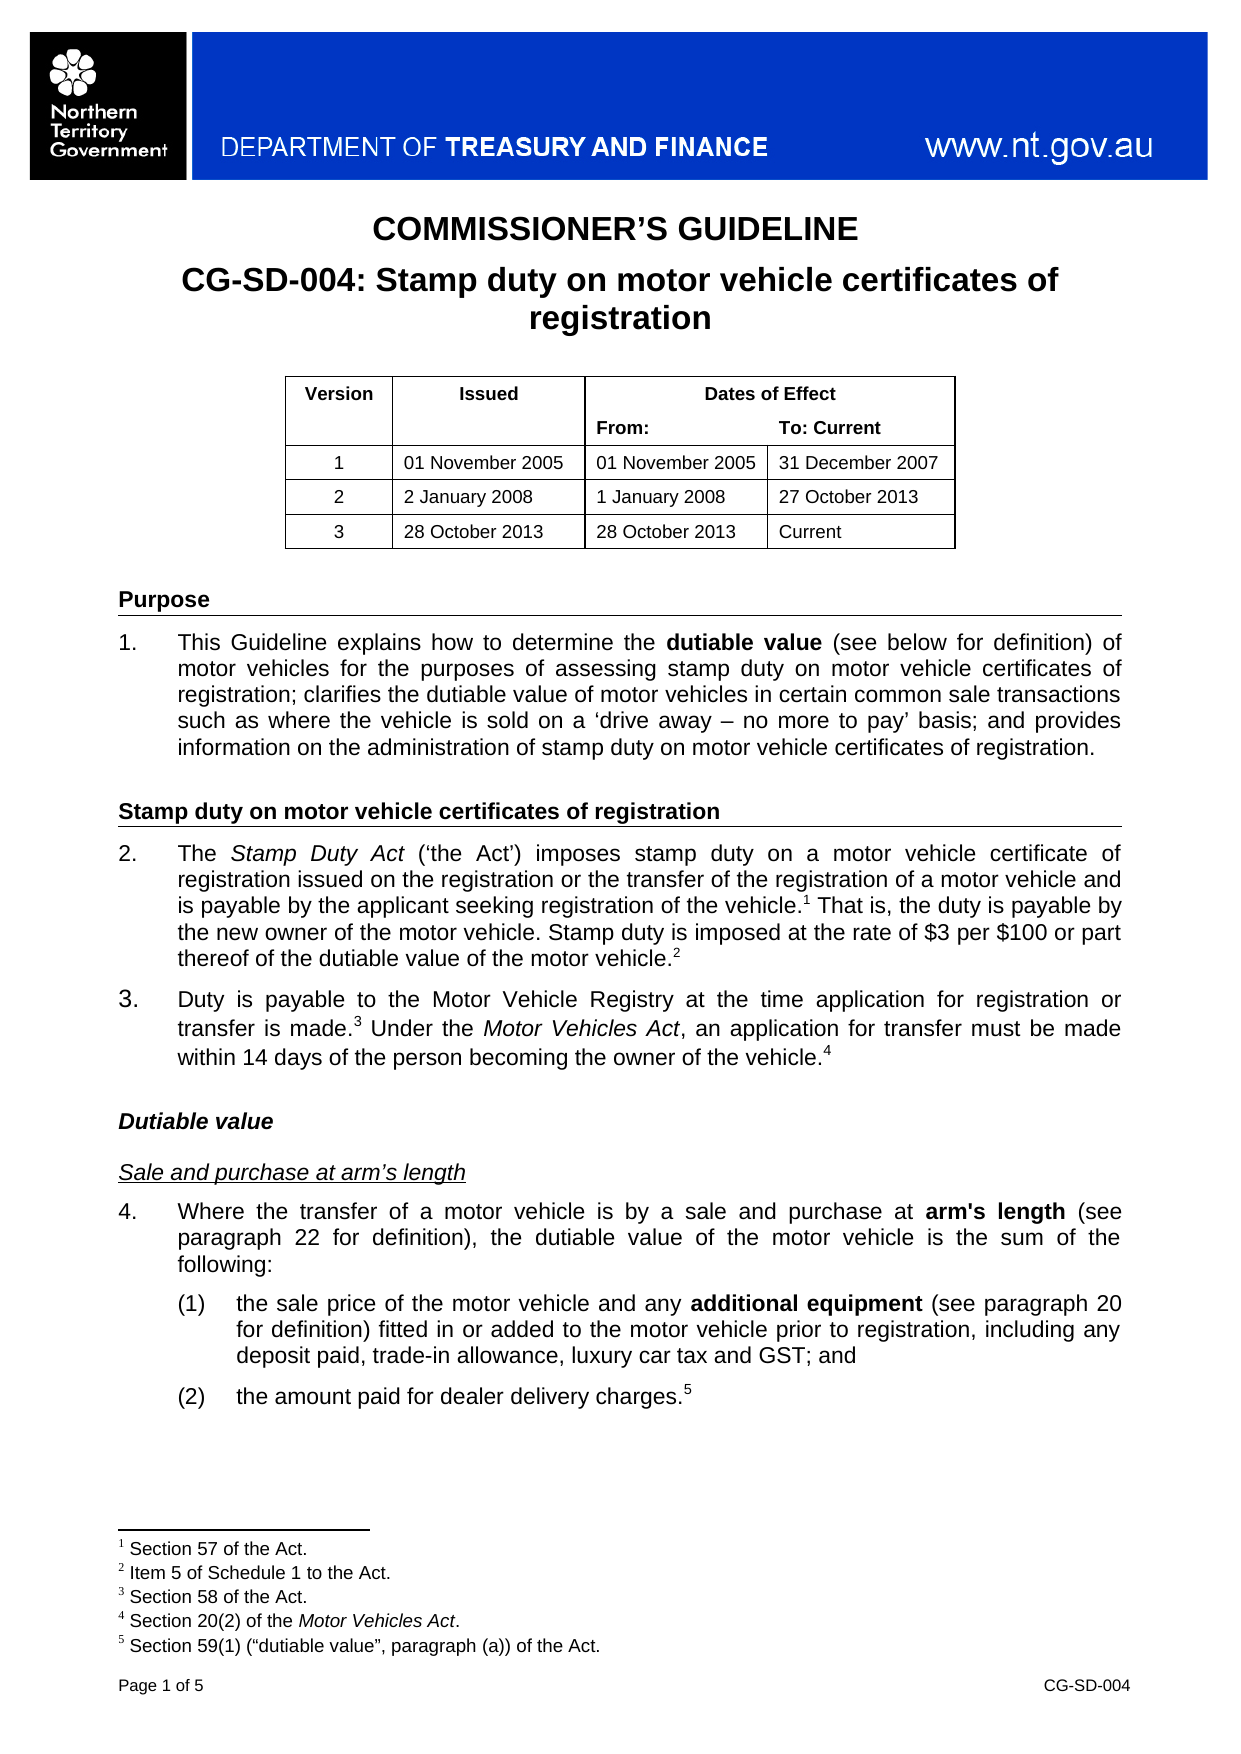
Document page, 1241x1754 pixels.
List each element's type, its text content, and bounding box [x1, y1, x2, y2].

list The Stamp Duty Act (‘the Act’) imposes stamp duty on a motor vehicle certificate of registration issued on the registration or the transfer of the registration of a motor vehicle and is payable by the applicant seeking registration of the vehicle. That is, the duty is payable by the new owner of the motor vehicle. Stamp duty is imposed at the rate of $3 per $100 or part thereof of the dutiable value of the motor vehicle. [118, 840, 1122, 971]
subtitle Dutiable value [118, 1108, 1122, 1134]
list the amount paid for dealer delivery charges. [177, 1381, 1122, 1410]
subtitle CG-SD-004: Stamp duty on motor vehicle certificates of registration [118, 260, 1122, 337]
table_cell Current [768, 515, 954, 548]
table_cell 01 November 2005 [586, 446, 767, 479]
table_cell 2 January 2008 [393, 480, 584, 513]
table_cell 1 January 2008 [586, 480, 767, 513]
table_cell 27 October 2013 [768, 480, 954, 513]
table_cell To: Current [768, 410, 954, 444]
table_cell 28 October 2013 [586, 515, 767, 548]
subtitle Sale and purchase at arm’s length [118, 1159, 1122, 1185]
table_header Issued [393, 377, 584, 444]
table_cell 3 [286, 515, 392, 548]
table_cell 1 [286, 446, 392, 479]
table_cell 2 [286, 480, 392, 513]
table_header Version [286, 377, 392, 444]
list the sale price of the motor vehicle and any additional equipment (see paragraph 20 for definition) fitted in or added to the motor vehicle prior to registration, including any deposit paid, trade-in allowance, luxury car tax and GST; and [177, 1289, 1122, 1368]
table_cell From: [586, 410, 767, 444]
picture [29, 32, 1208, 180]
table_header Dates of Effect [586, 377, 954, 410]
table_cell 31 December 2007 [768, 446, 954, 479]
list This Guideline explains how to determine the dutiable value (see below for definition) of motor vehicles for the purposes of assessing stamp duty on motor vehicle certificates of registration; clarifies the dutiable value of motor vehicles in certain common sale transactions such as where the vehicle is sold on a ‘drive away – no more to pay’ basis; and provides information on the administration of stamp duty on motor vehicle certificates of registration. [118, 628, 1122, 760]
list Where the transfer of a motor vehicle is by a sale and purchase at arm's length (see paragraph 22 for definition), the dutiable value of the motor vehicle is the sum of the following: [118, 1198, 1122, 1277]
subtitle Purpose [118, 586, 1122, 615]
subtitle Stamp duty on motor vehicle certificates of registration [118, 798, 1122, 826]
table_cell 01 November 2005 [393, 446, 584, 479]
list Duty is payable to the Motor Vehicle Registry at the time application for registration or transfer is made. Under the Motor Vehicles Act, an application for transfer must be made within 14 days of the person becoming the owner of the vehicle. [118, 984, 1122, 1070]
subtitle COMMISSIONER’S GUIDELINE [118, 209, 1122, 247]
table_cell 28 October 2013 [393, 515, 584, 548]
